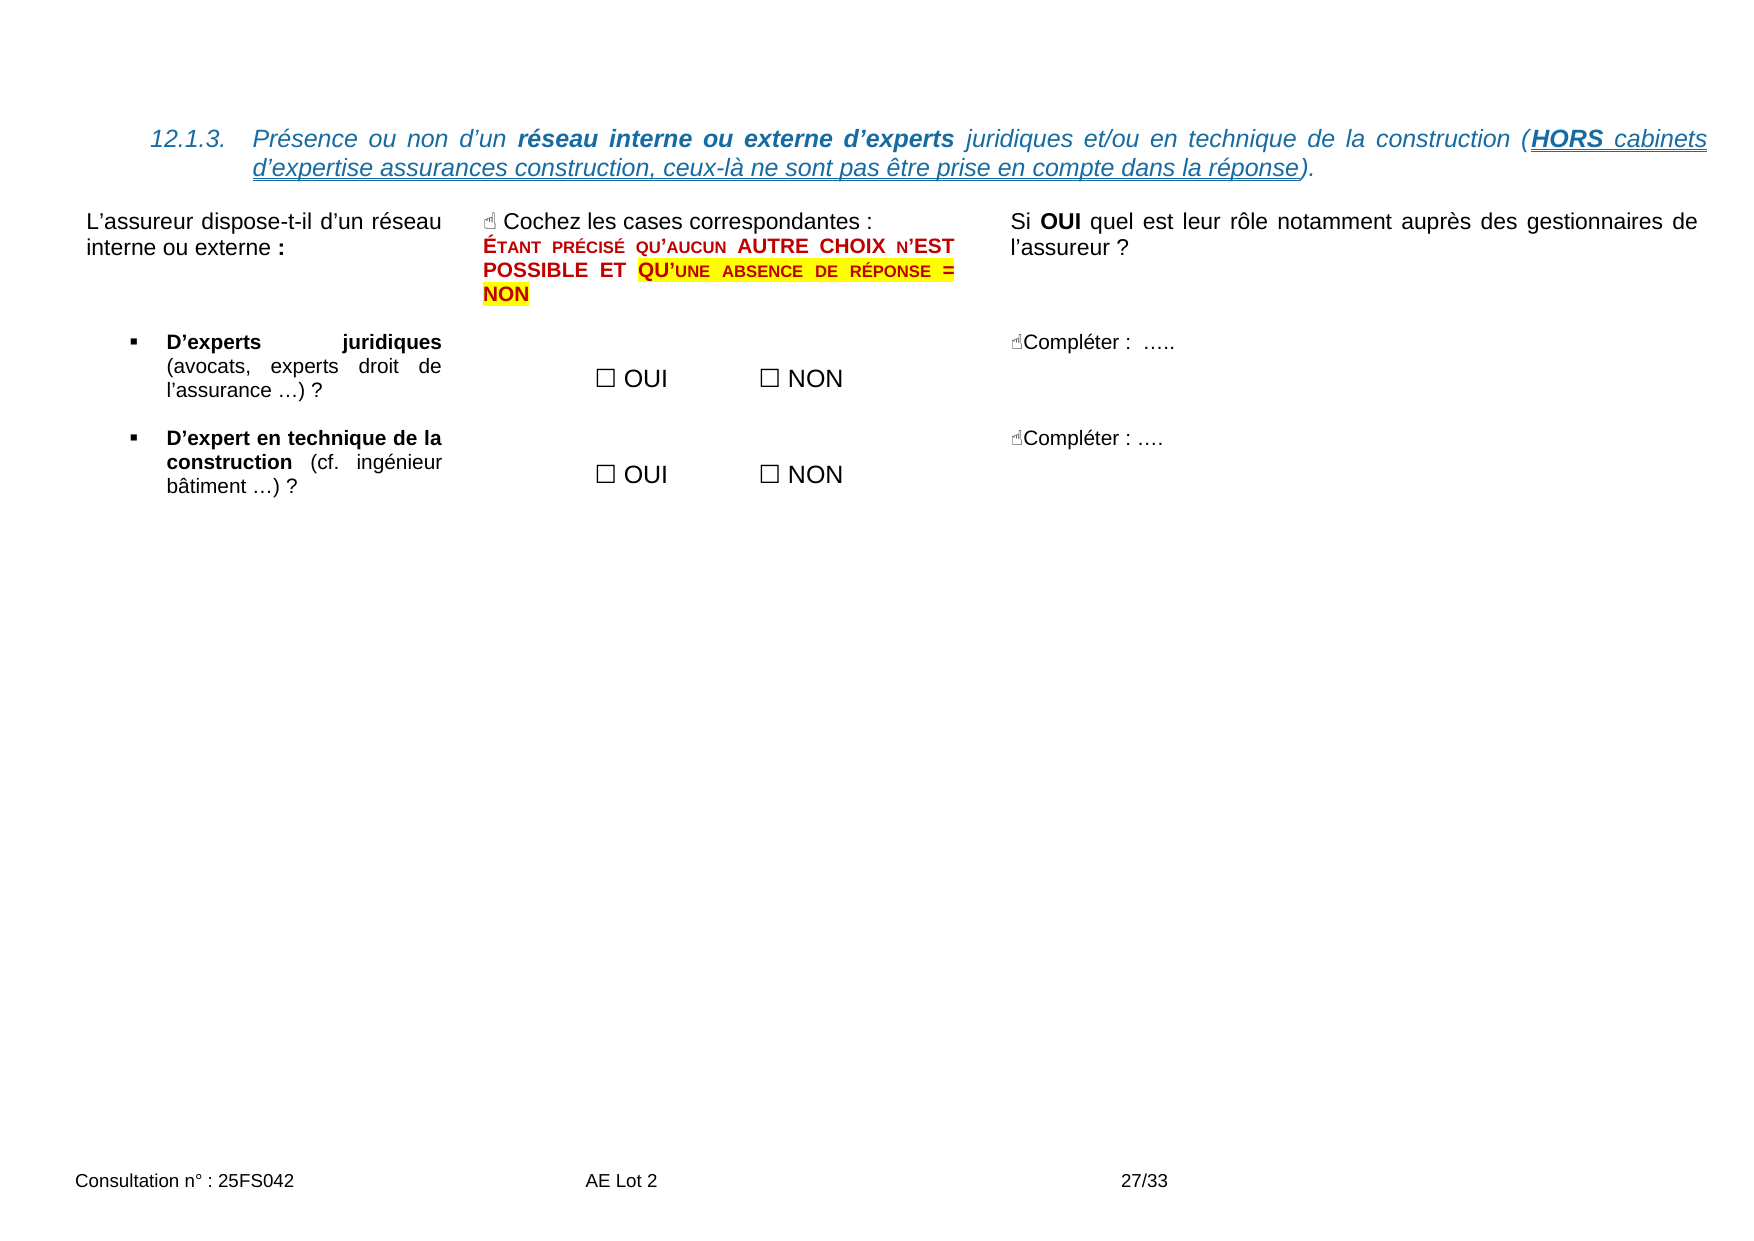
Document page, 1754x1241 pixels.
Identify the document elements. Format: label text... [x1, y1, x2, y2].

table_cell Compléter : …. [966, 426, 1710, 522]
table_cell D’expert en technique de la construction (cf. ingénieur bâtiment …) ? [75, 426, 453, 522]
table_cell OUI NON [453, 330, 966, 426]
table_cell OUI NON [453, 426, 966, 522]
table_header Cochez les cases correspondantes : Étant précisé qu’aucun AUTRE CHOIX n’EST POSSIBLE ET QU’une absence de réponse = NON [453, 208, 966, 330]
table_header Si OUI quel est leur rôle notamment auprès des gestionnaires de l’assureur ? [966, 208, 1710, 330]
table_header L’assureur dispose-t-il d’un réseau interne ou externe : [75, 208, 453, 330]
table_cell D’experts juridiques (avocats, experts droit de l’assurance …) ? [75, 330, 453, 426]
subtitle Présence ou non d’un réseau interne ou externe d’experts juridiques et/ou en technique de la construction (HORS cabinets d’expertise assurances construction, ceux-là ne sont pas être prise en compte dans la réponse). [150, 124, 1710, 182]
table_cell Compléter : ….. [966, 330, 1710, 426]
